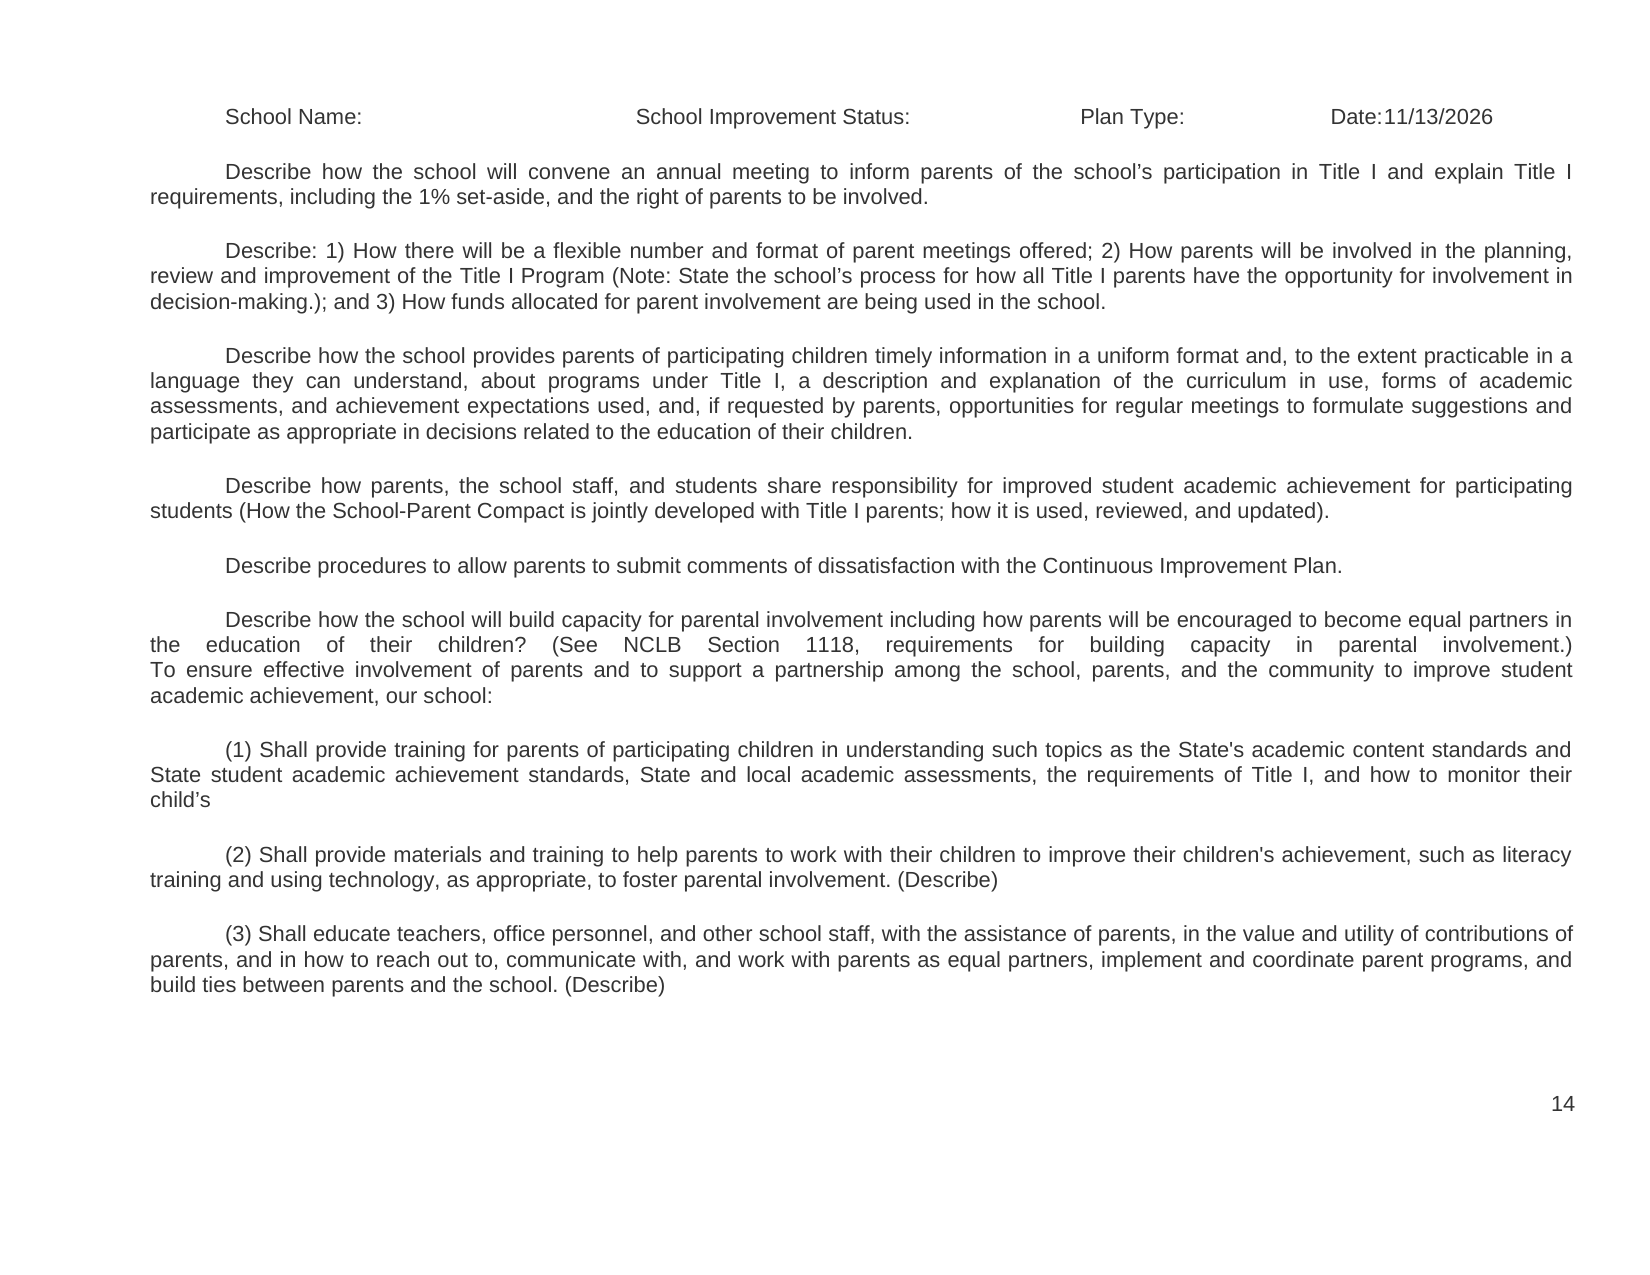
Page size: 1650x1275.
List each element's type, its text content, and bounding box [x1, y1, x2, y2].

text Describe: 1) How there will be a flexible number and format of parent meetings offered; 2) How parents will be involved in the planning, review and improvement of the Title I Program (Note: State the school’s process for how all Title I parents have the opportunity for involvement in decision-making.); and 3) How funds allocated for parent involvement are being used in the school. [150, 238, 1575, 314]
text Describe how the school provides parents of participating children timely information in a uniform format and, to the extent practicable in a language they can understand, about programs under Title I, a description and explanation of the curriculum in use, forms of academic assessments, and achievement expectations used, and, if requested by parents, opportunities for regular meetings to formulate suggestions and participate as appropriate in decisions related to the education of their children. [150, 343, 1575, 444]
text Describe how the school will convene an annual meeting to inform parents of the school’s participation in Title I and explain Title I requirements, including the 1% set-aside, and the right of parents to be involved. [150, 158, 1575, 209]
text (2) Shall provide materials and training to help parents to work with their children to improve their children's achievement, such as literacy training and using technology, as appropriate, to foster parental involvement. (Describe) [150, 842, 1575, 892]
text Describe procedures to allow parents to submit comments of dissatisfaction with the Continuous Improvement Plan. [150, 552, 1575, 578]
text Describe how the school will build capacity for parental involvement including how parents will be encouraged to become equal partners in the education of their children? (See NCLB Section 1118, requirements for building capacity in parental involvement.) To ensure effective involvement of parents and to support a partnership among the school, parents, and the community to improve student academic achievement, our school: [150, 607, 1575, 708]
text Describe how parents, the school staff, and students share responsibility for improved student academic achievement for participating students (How the School-Parent Compact is jointly developed with Title I parents; how it is used, reviewed, and updated). [150, 473, 1575, 523]
text (3) Shall educate teachers, office personnel, and other school staff, with the assistance of parents, in the value and utility of contributions of parents, and in how to reach out to, communicate with, and work with parents as equal partners, implement and coordinate parent programs, and build ties between parents and the school. (Describe) [150, 921, 1575, 997]
text (1) Shall provide training for parents of participating children in understanding such topics as the State's academic content standards and State student academic achievement standards, State and local academic assessments, the requirements of Title I, and how to monitor their child’s [150, 737, 1575, 812]
